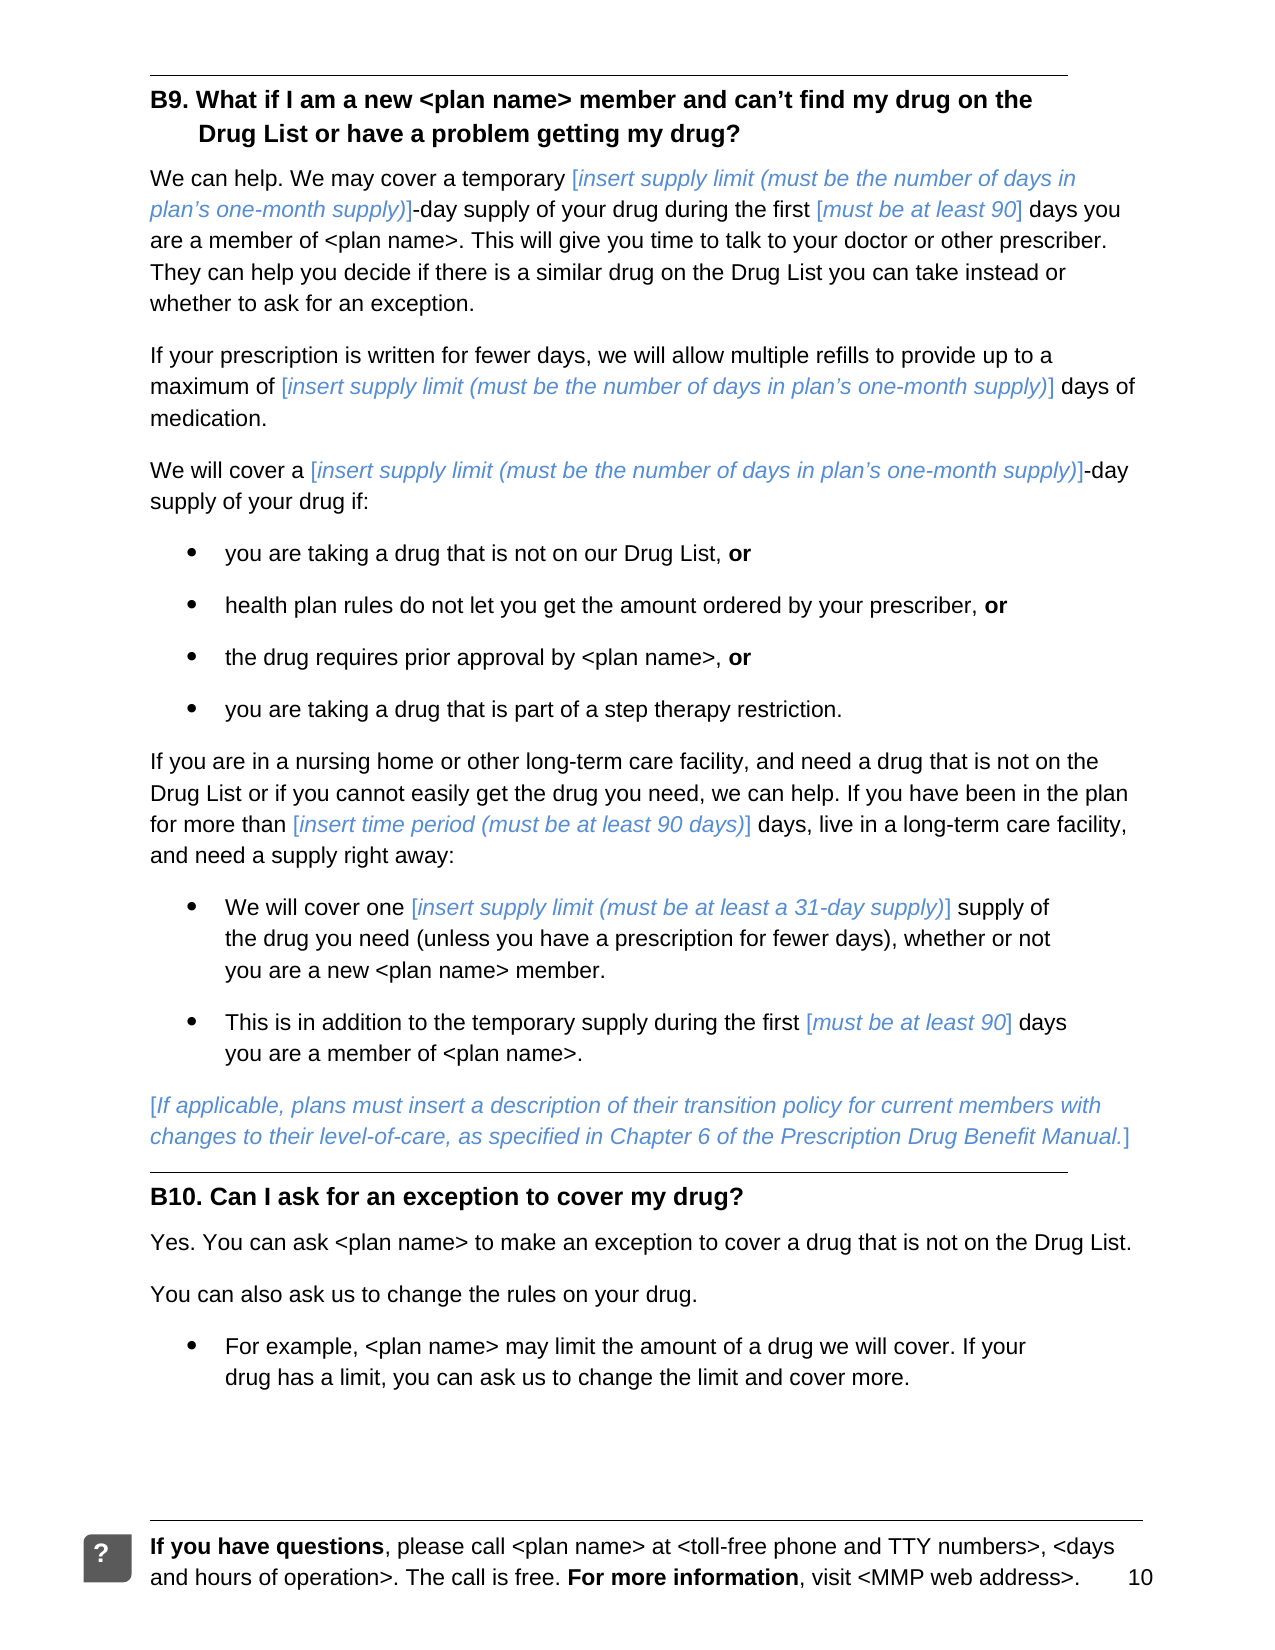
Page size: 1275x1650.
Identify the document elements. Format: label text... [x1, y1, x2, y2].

subtitle B9. What if I am a new <plan name> member and can’t find my drug on the Drug List or have a problem getting my drug? [150, 76, 1068, 149]
text You can also ask us to change the rules on your drug. [150, 1277, 1143, 1308]
list If your prescription is written for fewer days, we will allow multiple refills to provide up to a maximum of [insert supply limit (must be the number of days in plan’s one-month supply)] days of medication. [150, 338, 1143, 432]
text you are taking a drug that is part of a step therapy restriction. [187, 693, 1068, 724]
text This is in addition to the temporary supply during the first [must be at least 90] days you are a member of <plan name>. [187, 1005, 1068, 1068]
text For example, <plan name> may limit the amount of a drug we will cover. If your drug has a limit, you can ask us to change the limit and cover more. [187, 1329, 1068, 1392]
text [If applicable, plans must insert a description of their transition policy for current members with changes to their level-of-care, as specified in Chapter 6 of the Prescription Drug Benefit Manual.] [150, 1088, 1143, 1151]
text health plan rules do not let you get the amount ordered by your prescriber, or [187, 588, 1068, 620]
list If you are in a nursing home or other long-term care facility, and need a drug that is not on the Drug List or if you cannot easily get the drug you need, we can help. If you have been in the plan for more than [insert time period (must be at least 90 days)] days, live in a long-term care facility, and need a supply right away: [150, 745, 1143, 870]
subtitle B10. Can I ask for an exception to cover my drug? [150, 1173, 1068, 1212]
text Yes. You can ask <plan name> to make an exception to cover a drug that is not on the Drug List. [150, 1225, 1143, 1256]
text We can help. We may cover a temporary [insert supply limit (must be the number of days in plan’s one-month supply)]-day supply of your drug during the first [must be at least 90] days you are a member of <plan name>. This will give you time to talk to your doctor or other prescriber. They can help you decide if there is a similar drug on the Drug List you can take instead or whether to ask for an exception. [150, 161, 1143, 318]
text We will cover a [insert supply limit (must be the number of days in plan’s one-month supply)]-day supply of your drug if: [150, 453, 1143, 516]
text you are taking a drug that is not on our Drug List, or [187, 536, 1068, 568]
text We will cover one [insert supply limit (must be at least a 31-day supply)] supply of the drug you need (unless you have a prescription for fewer days), whether or not you are a new <plan name> member. [187, 891, 1068, 984]
text the drug requires prior approval by <plan name>, or [187, 641, 1068, 672]
